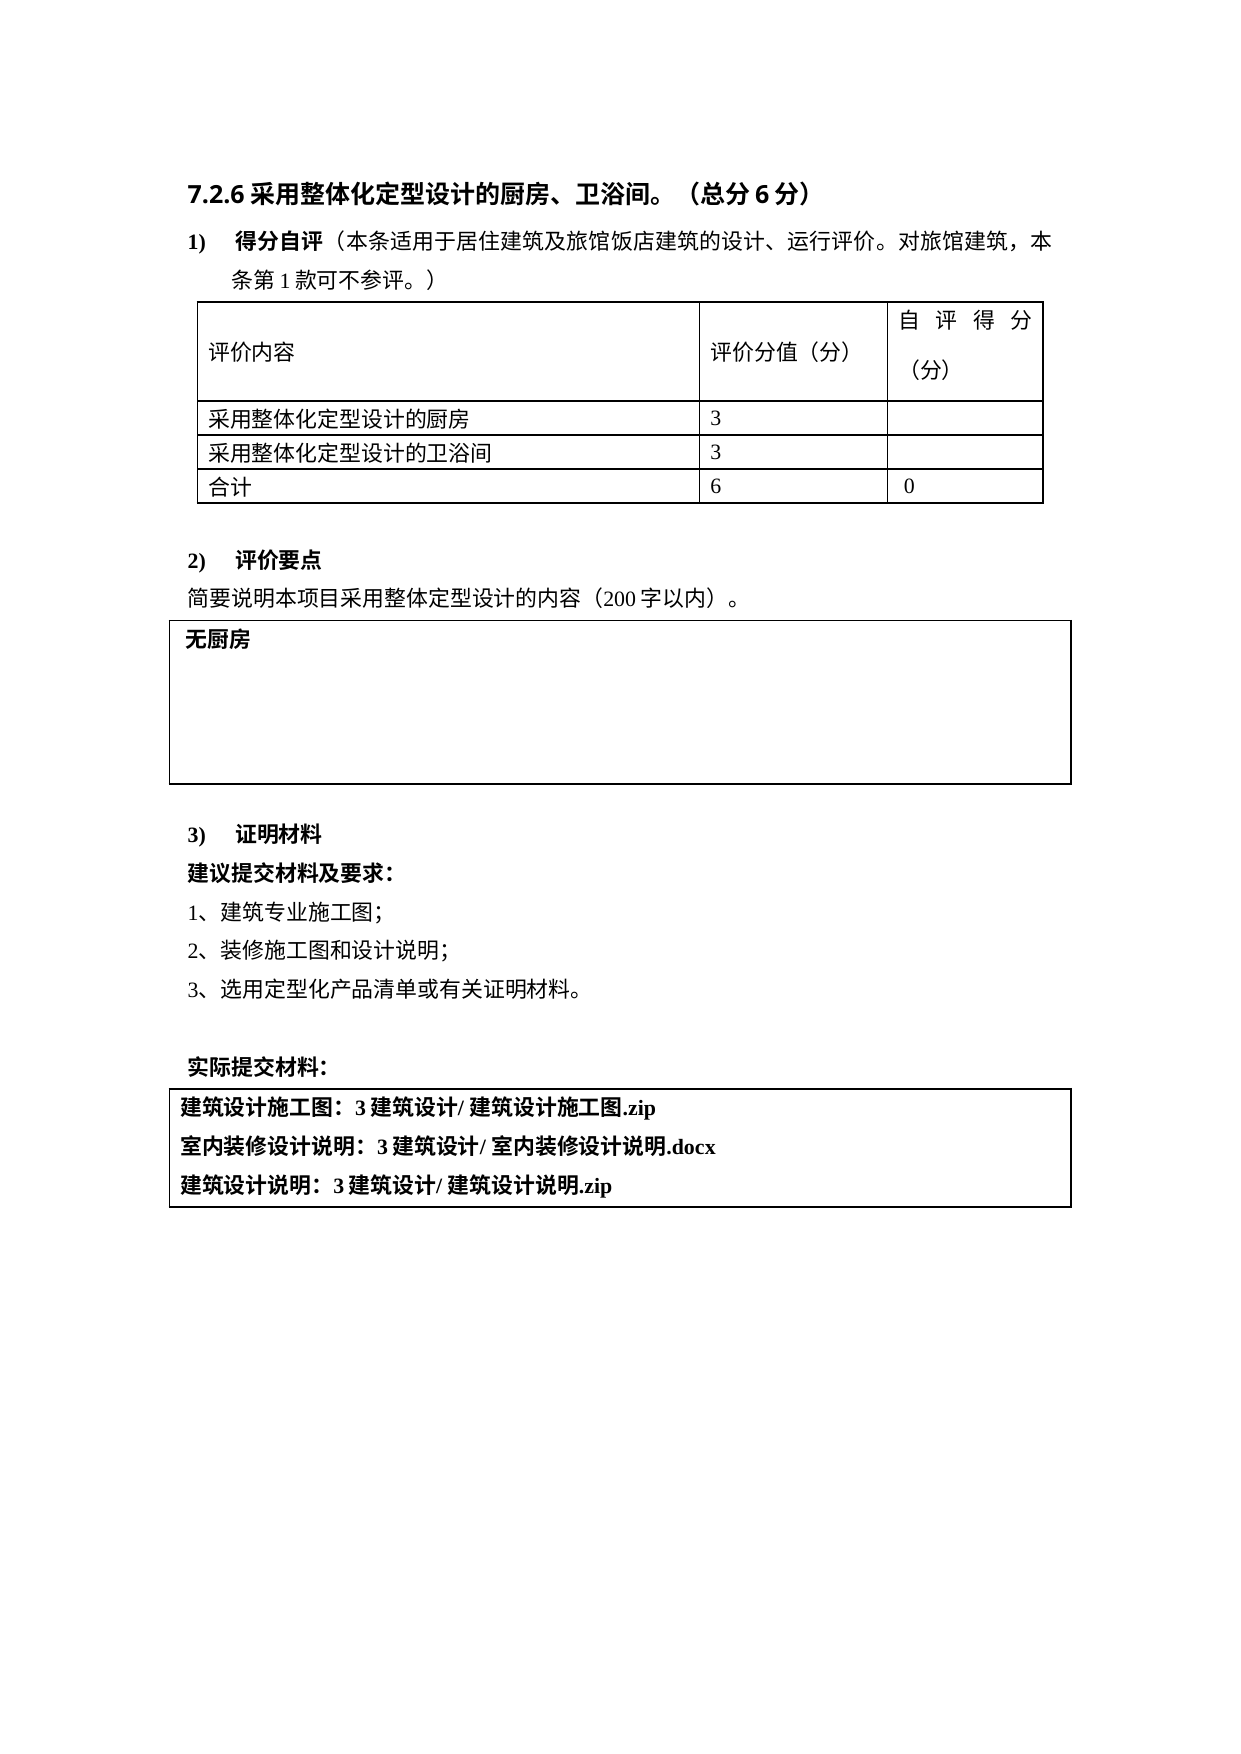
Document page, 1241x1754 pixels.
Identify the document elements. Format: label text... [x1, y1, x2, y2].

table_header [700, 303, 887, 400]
text 3) 证明材料 [187, 817, 1053, 849]
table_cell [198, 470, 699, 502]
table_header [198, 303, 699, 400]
text 2、装修施工图和设计说明； [187, 933, 1053, 966]
text 建议提交材料及要求： [187, 856, 1053, 888]
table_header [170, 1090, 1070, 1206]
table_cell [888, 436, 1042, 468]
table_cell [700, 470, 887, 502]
text 1) 得分自评（本条适用于居住建筑及旅馆饭店建筑的设计、运行评价。对旅馆建筑，本条第1款可不参评。） [187, 223, 1053, 295]
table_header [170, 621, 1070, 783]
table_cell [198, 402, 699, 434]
text 简要说明本项目采用整体定型设计的内容（200字以内）。 [187, 581, 1053, 613]
text 1、建筑专业施工图； [187, 894, 1053, 927]
text 3、选用定型化产品清单或有关证明材料。 [187, 972, 1053, 1004]
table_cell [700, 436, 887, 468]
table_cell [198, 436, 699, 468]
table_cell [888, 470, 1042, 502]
subtitle 7.2.6采用整体化定型设计的厨房、卫浴间。（总分6分） [187, 174, 1053, 211]
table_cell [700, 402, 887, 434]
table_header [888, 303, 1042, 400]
text 实际提交材料： [187, 1049, 1053, 1082]
text 2) 评价要点 [187, 542, 1053, 575]
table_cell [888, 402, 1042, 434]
